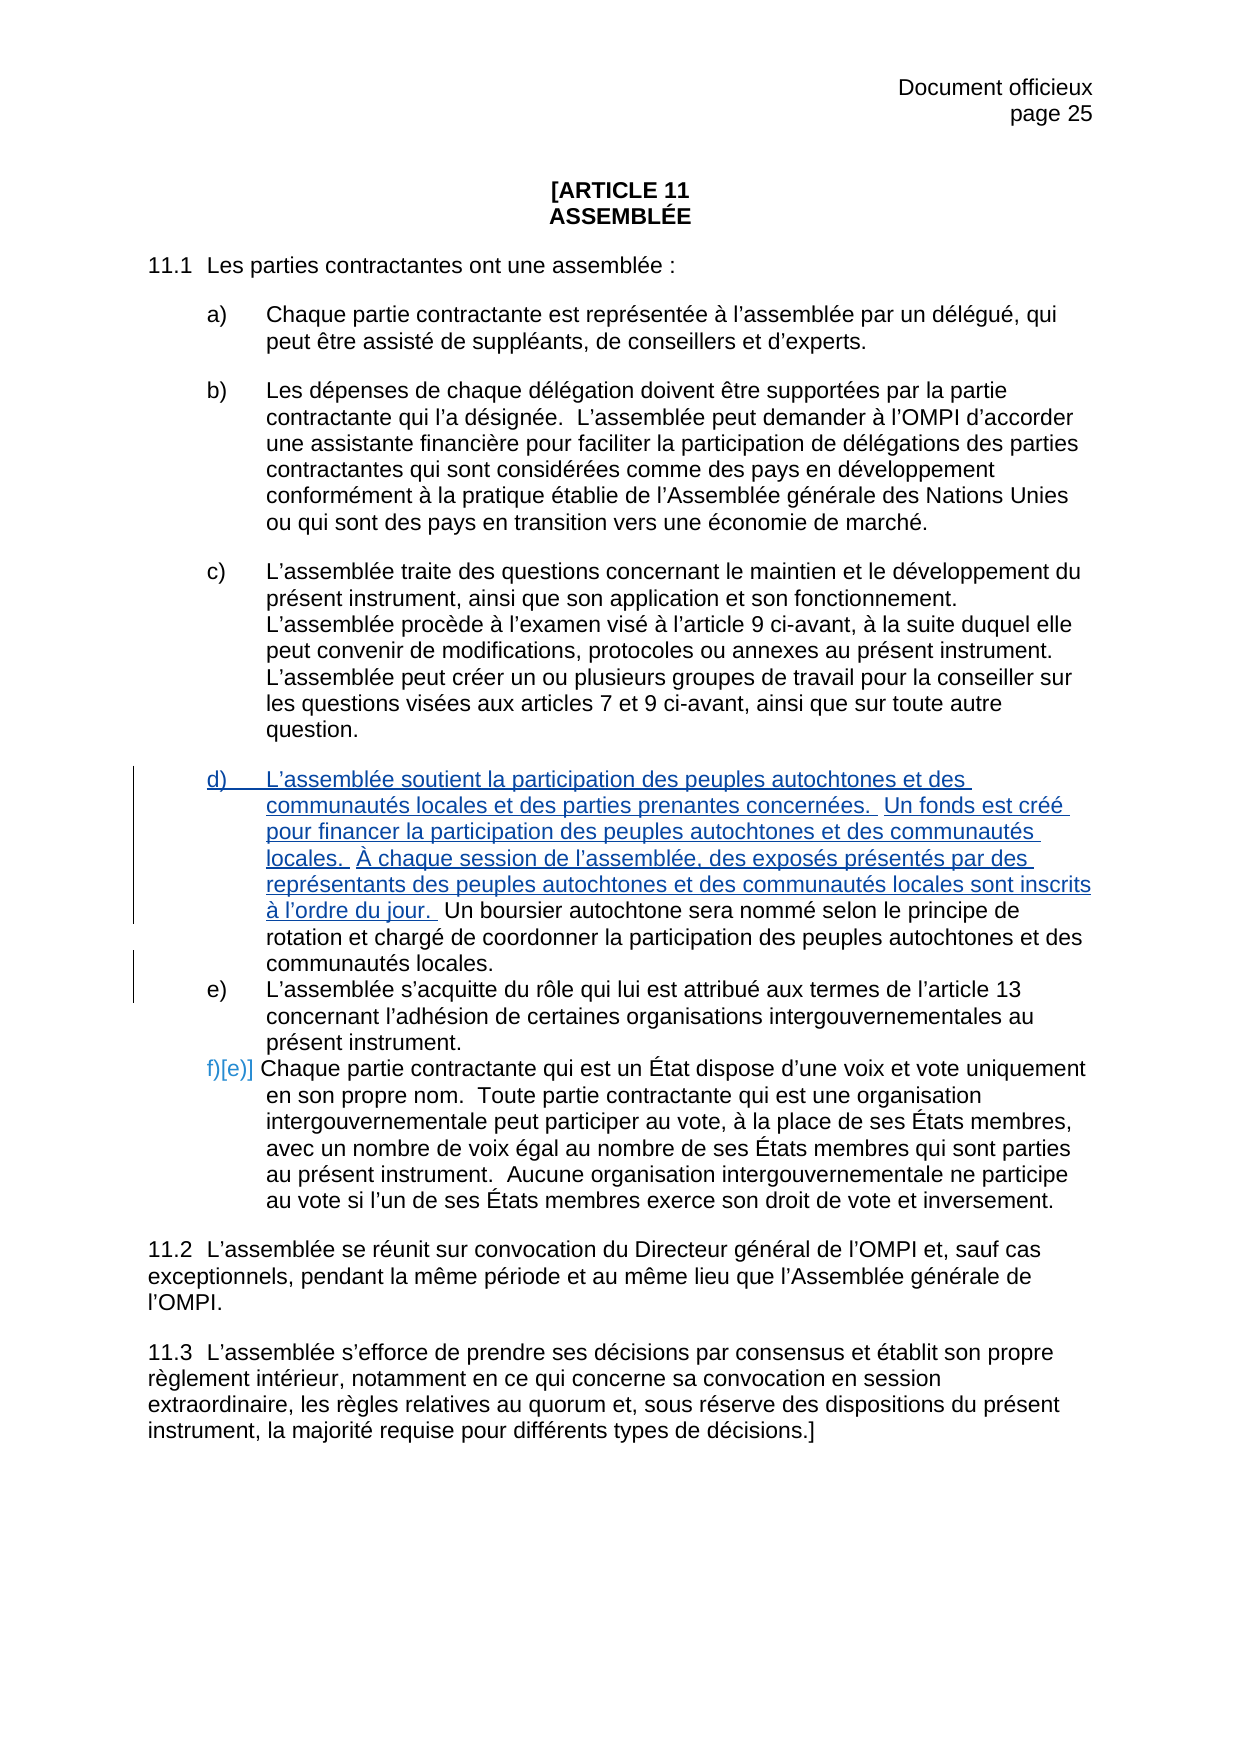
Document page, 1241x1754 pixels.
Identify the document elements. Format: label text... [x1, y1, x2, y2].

text ASSEMBLÉE [148, 203, 1093, 229]
text 11.2 L’assemblée se réunit sur convocation du Directeur général de l’OMPI et, sauf cas exceptionnels, pendant la même période et au même lieu que l’Assemblée générale de l’OMPI. [148, 1236, 1093, 1316]
list Chaque partie contractante est représentée à l’assemblée par un délégué, qui peut être assisté de suppléants, de conseillers et d’experts. [207, 301, 1093, 354]
list Un boursier autochtone sera nommé selon le principe de rotation et chargé de coordonner la participation des peuples autochtones et des communautés locales. [207, 766, 1093, 976]
list L’assemblée traite des questions concernant le maintien et le développement du présent instrument, ainsi que son application et son fonctionnement. L’assemblée procède à l’examen visé à l’article 9 ci-avant, à la suite duquel elle peut convenir de modifications, protocoles ou annexes au présent instrument. L’assemblée peut créer un ou plusieurs groupes de travail pour la conseiller sur les questions visées aux articles 7 et 9 ci-avant, ainsi que sur toute autre question. [207, 558, 1093, 743]
list Chaque partie contractante qui est un État dispose d’une voix et vote uniquement en son propre nom. Toute partie contractante qui est une organisation intergouvernementale peut participer au vote, à la place de ses États membres, avec un nombre de voix égal au nombre de ses États membres qui sont parties au présent instrument. Aucune organisation intergouvernementale ne participe au vote si l’un de ses États membres exerce son droit de vote et inversement. [207, 1055, 1093, 1213]
list Les dépenses de chaque délégation doivent être supportées par la partie contractante qui l’a désignée. L’assemblée peut demander à l’OMPI d’accorder une assistante financière pour faciliter la participation de délégations des parties contractantes qui sont considérées comme des pays en développement conformément à la pratique établie de l’Assemblée générale des Nations Unies ou qui sont des pays en transition vers une économie de marché. [207, 377, 1093, 535]
list L’assemblée s’acquitte du rôle qui lui est attribué aux termes de l’article 13 concernant l’adhésion de certaines organisations intergouvernementales au présent instrument. [207, 976, 1093, 1055]
text 11.3 L’assemblée s’efforce de prendre ses décisions par consensus et établit son propre règlement intérieur, notamment en ce qui concerne sa convocation en session extraordinaire, les règles relatives au quorum et, sous réserve des dispositions du présent instrument, la majorité requise pour différents types de décisions.] [148, 1338, 1093, 1444]
text 11.1 Les parties contractantes ont une assemblée : [148, 252, 1093, 278]
text [ARTICLE 11 [148, 177, 1093, 203]
